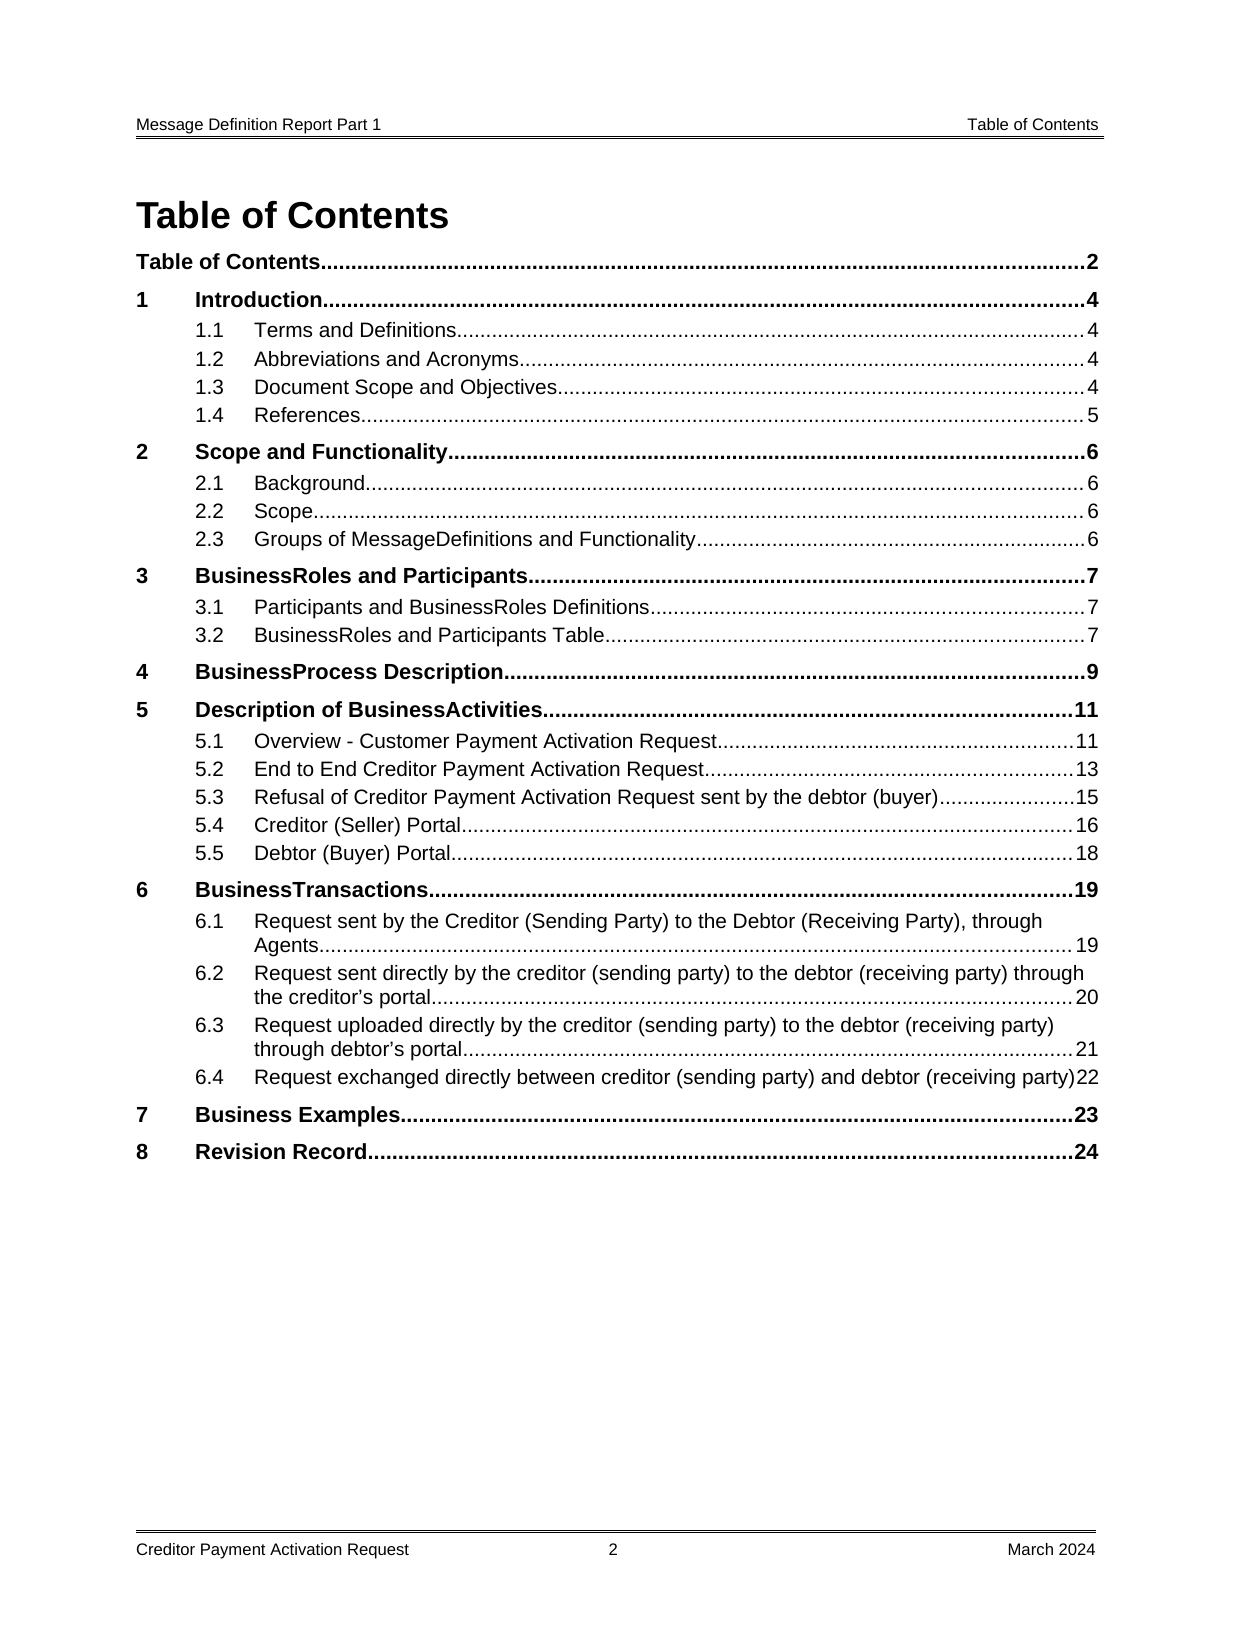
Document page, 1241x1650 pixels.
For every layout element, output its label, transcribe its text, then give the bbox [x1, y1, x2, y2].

subtitle Table of Contents [136, 193, 1104, 237]
text 6.3 Request uploaded directly by the creditor (sending party) to the debtor (receiving party) through debtor’s portal 21 [195, 1013, 1104, 1061]
text 3 BusinessRoles and Participants 7 [136, 563, 1104, 588]
text 5.5 Debtor (Buyer) Portal 18 [195, 841, 1104, 865]
text 6.4 Request exchanged directly between creditor (sending party) and debtor (receiving party) 22 [195, 1065, 1104, 1089]
text 2.1 Background 6 [195, 471, 1104, 494]
text 8 Revision Record 24 [136, 1139, 1104, 1164]
text 6.1 Request sent by the Creditor (Sending Party) to the Debtor (Receiving Party), through Agents 19 [195, 909, 1104, 957]
text 5.1 Overview - Customer Payment Activation Request 11 [195, 728, 1104, 752]
text 6.2 Request sent directly by the creditor (sending party) to the debtor (receiving party) through the creditor’s portal 20 [195, 961, 1104, 1009]
text 5.3 Refusal of Creditor Payment Activation Request sent by the debtor (buyer) 15 [195, 785, 1104, 809]
text 7 Business Examples 23 [136, 1102, 1104, 1127]
text Table of Contents 2 [136, 249, 1104, 274]
text 6 BusinessTransactions 19 [136, 877, 1104, 903]
text 3.1 Participants and BusinessRoles Definitions 7 [195, 595, 1104, 619]
text 4 BusinessProcess Description 9 [136, 659, 1104, 684]
text 1.4 References 5 [195, 403, 1104, 427]
text 5.4 Creditor (Seller) Portal 16 [195, 813, 1104, 837]
text 1.3 Document Scope and Objectives 4 [195, 374, 1104, 398]
text 2 Scope and Functionality 6 [136, 439, 1104, 464]
text 1 Introduction 4 [136, 287, 1104, 312]
text 5.2 End to End Creditor Payment Activation Request 13 [195, 757, 1104, 781]
text 2.3 Groups of MessageDefinitions and Functionality 6 [195, 527, 1104, 551]
text 1.2 Abbreviations and Acronyms 4 [195, 346, 1104, 370]
text 2.2 Scope 6 [195, 499, 1104, 523]
text 5 Description of BusinessActivities 11 [136, 697, 1104, 722]
text 3.2 BusinessRoles and Participants Table 7 [195, 623, 1104, 647]
text 1.1 Terms and Definitions 4 [195, 318, 1104, 342]
